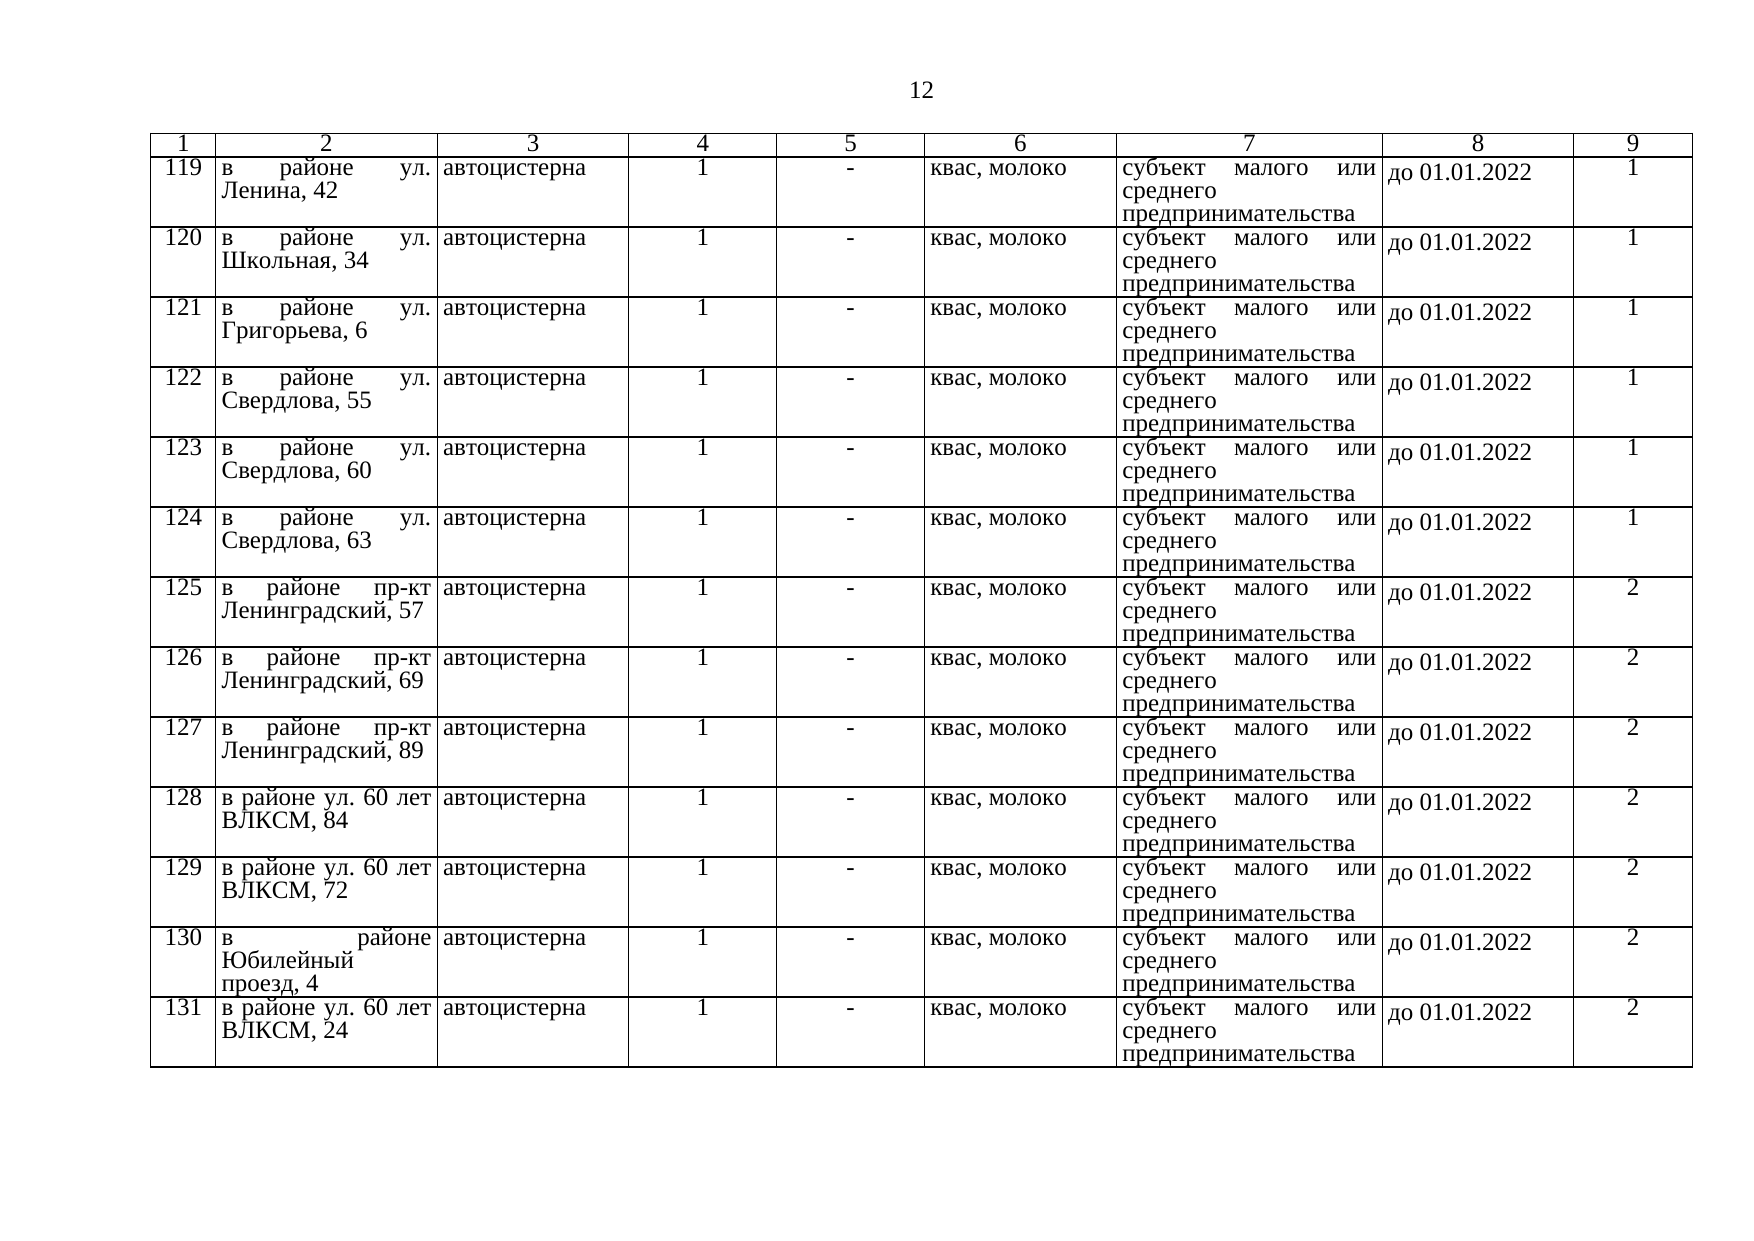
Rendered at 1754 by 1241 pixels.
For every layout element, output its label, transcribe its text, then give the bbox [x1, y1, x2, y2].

table_cell до 01.01.2022 [1383, 998, 1573, 1066]
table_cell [1117, 158, 1382, 226]
table_cell в районе ул. 60 лет ВЛКСМ, 72 [216, 858, 437, 926]
table_cell квас, молоко [925, 368, 1116, 436]
table_cell в районе ул. Григорьева, 6 [216, 298, 437, 366]
table_cell до 01.01.2022 [1383, 228, 1573, 296]
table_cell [1117, 998, 1382, 1066]
table_cell 1 [1574, 298, 1692, 366]
table_cell 119 [151, 158, 215, 226]
table_cell до 01.01.2022 [1383, 158, 1573, 226]
table_cell субъект малого или среднего предпринимательства [1117, 368, 1382, 436]
table_cell 1 [629, 298, 776, 366]
table_cell до 01.01.2022 [1383, 648, 1573, 716]
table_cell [1117, 928, 1382, 996]
table_cell квас, молоко [925, 578, 1116, 646]
table_cell до 01.01.2022 [1383, 508, 1573, 576]
table_cell 1 [1574, 228, 1692, 296]
table_cell - [777, 928, 924, 996]
table_cell 125 [151, 578, 215, 646]
table_cell в районе ул. 60 лет ВЛКСМ, 24 [216, 998, 437, 1066]
table_cell квас, молоко [925, 718, 1116, 786]
table_cell квас, молоко [925, 298, 1116, 366]
table_cell 122 [151, 368, 215, 436]
table_cell субъект малого или среднего предпринимательства [1117, 858, 1382, 926]
table_cell 1 [629, 928, 776, 996]
table_cell 2 [1574, 788, 1692, 856]
table_cell в районе Юбилейный проезд, 4 [216, 928, 437, 996]
table_cell квас, молоко [925, 158, 1116, 226]
table_cell 1 [1574, 368, 1692, 436]
table_cell - [777, 788, 924, 856]
table_cell - [777, 368, 924, 436]
table_cell 1 [629, 228, 776, 296]
table_cell 1 [629, 718, 776, 786]
table_cell квас, молоко [925, 228, 1116, 296]
table_cell 129 [151, 858, 215, 926]
table_cell в районе ул. Свердлова, 60 [216, 438, 437, 506]
table_cell автоцистерна [438, 858, 628, 926]
table_cell - [777, 228, 924, 296]
table_cell автоцистерна [438, 228, 628, 296]
table_cell квас, молоко [925, 438, 1116, 506]
table_cell до 01.01.2022 [1383, 368, 1573, 436]
table_cell субъект малого или среднего предпринимательства [1117, 438, 1382, 506]
table_cell - [777, 438, 924, 506]
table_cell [1117, 228, 1382, 296]
table_cell в районе пр-кт Ленинградский, 69 [216, 648, 437, 716]
table_cell 1 [629, 368, 776, 436]
table_cell 1 [629, 578, 776, 646]
table_cell в районе ул. Школьная, 34 [216, 228, 437, 296]
table_cell до 01.01.2022 [1383, 578, 1573, 646]
table_cell субъект малого или среднего предпринимательства [1117, 578, 1382, 646]
table_cell автоцистерна [438, 648, 628, 716]
table_cell автоцистерна [438, 368, 628, 436]
table_cell 123 [151, 438, 215, 506]
table_cell автоцистерна [438, 718, 628, 786]
table_cell автоцистерна [438, 928, 628, 996]
table_cell автоцистерна [438, 158, 628, 226]
table_cell квас, молоко [925, 648, 1116, 716]
table_cell 124 [151, 508, 215, 576]
table_cell в районе ул. 60 лет ВЛКСМ, 84 [216, 788, 437, 856]
table_cell 1 [629, 438, 776, 506]
table_cell 2 [1574, 718, 1692, 786]
table_cell до 01.01.2022 [1383, 718, 1573, 786]
table_header 8 [1383, 134, 1573, 156]
table_header 7 [1117, 134, 1382, 156]
table_header 3 [438, 134, 628, 156]
table_header 4 [629, 134, 776, 156]
table_cell автоцистерна [438, 298, 628, 366]
table_cell 1 [629, 788, 776, 856]
table_cell 1 [1574, 158, 1692, 226]
table_header 5 [777, 134, 924, 156]
table_cell - [777, 648, 924, 716]
table_cell автоцистерна [438, 578, 628, 646]
table_cell 120 [151, 228, 215, 296]
table_cell 131 [151, 998, 215, 1066]
table_cell - [777, 158, 924, 226]
table_cell 2 [1574, 998, 1692, 1066]
table_cell квас, молоко [925, 788, 1116, 856]
table_cell - [777, 578, 924, 646]
table_cell 127 [151, 718, 215, 786]
table_cell 1 [629, 508, 776, 576]
table_cell до 01.01.2022 [1383, 858, 1573, 926]
table_cell 2 [1574, 648, 1692, 716]
table_cell субъект малого или среднего предпринимательства [1117, 648, 1382, 716]
table_cell 130 [151, 928, 215, 996]
table_cell 1 [1574, 438, 1692, 506]
table_cell в районе ул. Свердлова, 63 [216, 508, 437, 576]
table_cell автоцистерна [438, 788, 628, 856]
table_cell 121 [151, 298, 215, 366]
table_header 6 [925, 134, 1116, 156]
table_cell 2 [1574, 578, 1692, 646]
table_cell квас, молоко [925, 858, 1116, 926]
table_cell - [777, 998, 924, 1066]
table_cell автоцистерна [438, 438, 628, 506]
table_cell квас, молоко [925, 928, 1116, 996]
table_cell субъект малого или среднего предпринимательства [1117, 788, 1382, 856]
table_cell 126 [151, 648, 215, 716]
table_header 1 [151, 134, 215, 156]
table_cell - [777, 298, 924, 366]
table_cell субъект малого или среднего предпринимательства [1117, 298, 1382, 366]
table_cell квас, молоко [925, 998, 1116, 1066]
table_cell 128 [151, 788, 215, 856]
table_cell в районе ул. Свердлова, 55 [216, 368, 437, 436]
table_cell 1 [629, 998, 776, 1066]
table_cell в районе ул. Ленина, 42 [216, 158, 437, 226]
table_header 9 [1574, 134, 1692, 156]
table_cell - [777, 858, 924, 926]
table_cell субъект малого или среднего предпринимательства [1117, 508, 1382, 576]
table_cell 1 [629, 158, 776, 226]
table_cell автоцистерна [438, 508, 628, 576]
table_cell в районе пр-кт Ленинградский, 89 [216, 718, 437, 786]
table_cell 2 [1574, 858, 1692, 926]
table_cell до 01.01.2022 [1383, 928, 1573, 996]
table_cell до 01.01.2022 [1383, 298, 1573, 366]
table_header 2 [216, 134, 437, 156]
table_cell квас, молоко [925, 508, 1116, 576]
table_cell субъект малого или среднего предпринимательства [1117, 718, 1382, 786]
table_cell - [777, 718, 924, 786]
table_cell до 01.01.2022 [1383, 788, 1573, 856]
table_cell до 01.01.2022 [1383, 438, 1573, 506]
table_cell - [777, 508, 924, 576]
table_cell 1 [629, 648, 776, 716]
table_cell 1 [1574, 508, 1692, 576]
table_cell в районе пр-кт Ленинградский, 57 [216, 578, 437, 646]
table_cell автоцистерна [438, 998, 628, 1066]
table_cell 2 [1574, 928, 1692, 996]
table_cell 1 [629, 858, 776, 926]
